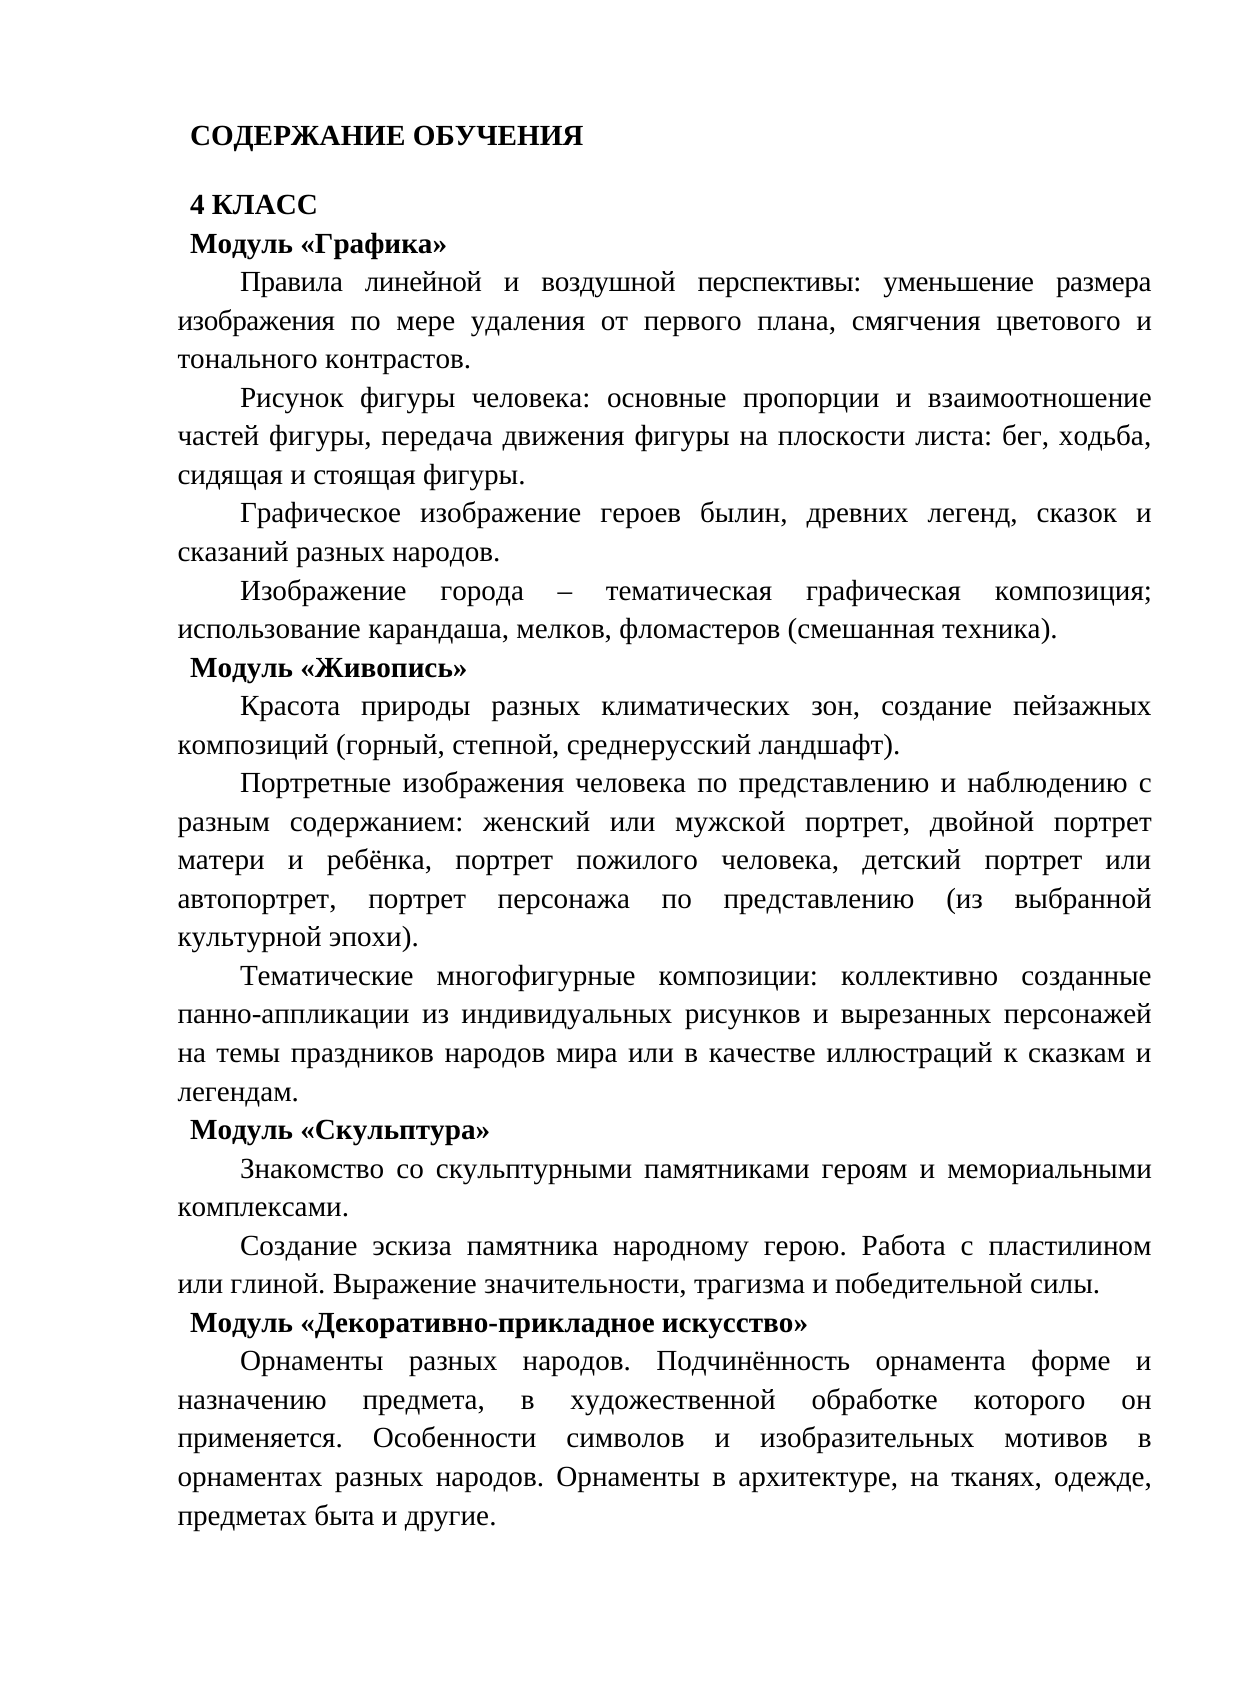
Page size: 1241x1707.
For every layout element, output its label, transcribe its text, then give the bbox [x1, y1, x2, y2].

text Тематические многофигурные композиции: коллективно созданные панно-аппликации из индивидуальных рисунков и вырезанных персонажей на темы праздников народов мира или в качестве иллюстраций к сказкам и легендам. [177, 958, 1152, 1107]
text Красота природы разных климатических зон, создание пейзажных композиций (горный, степной, среднерусский ландшафт). [177, 688, 1152, 760]
text Модуль «Графика» [190, 226, 1152, 259]
text Знакомство со скульптурными памятниками героям и мемориальными комплексами. [177, 1151, 1152, 1223]
text Рисунок фигуры человека: основные пропорции и взаимоотношение частей фигуры, передача движения фигуры на плоскости листа: бег, ходьба, сидящая и стоящая фигуры. [177, 380, 1152, 491]
text Модуль «Декоративно-прикладное искусство» [190, 1305, 1152, 1338]
text Модуль «Скульптура» [190, 1112, 1152, 1146]
text Изображение города – тематическая графическая композиция; использование карандаша, мелков, фломастеров (смешанная техника). [177, 573, 1152, 645]
text 4 КЛАСС [190, 187, 1152, 221]
text Графическое изображение героев былин, древних легенд, сказок и сказаний разных народов. [177, 496, 1152, 568]
text Портретные изображения человека по представлению и наблюдению с разным содержанием: женский или мужской портрет, двойной портрет матери и ребёнка, портрет пожилого человека, детский портрет или автопортрет, портрет персонажа по представлению (из выбранной культурной эпохи). [177, 765, 1152, 953]
text Правила линейной и воздушной перспективы: уменьшение размера изображения по мере удаления от первого плана, смягчения цветового и тонального контрастов. [177, 264, 1152, 375]
text СОДЕРЖАНИЕ ОБУЧЕНИЯ [190, 118, 1152, 152]
text Создание эскиза памятника народному герою. Работа с пластилином или глиной. Выражение значительности, трагизма и победительной силы. [177, 1228, 1152, 1300]
text Орнаменты разных народов. Подчинённость орнамента форме и назначению предмета, в художественной обработке которого он применяется. Особенности символов и изобразительных мотивов в орнаментах разных народов. Орнаменты в архитектуре, на тканях, одежде, предметах быта и другие. [177, 1343, 1152, 1531]
text Модуль «Живопись» [190, 650, 1152, 683]
